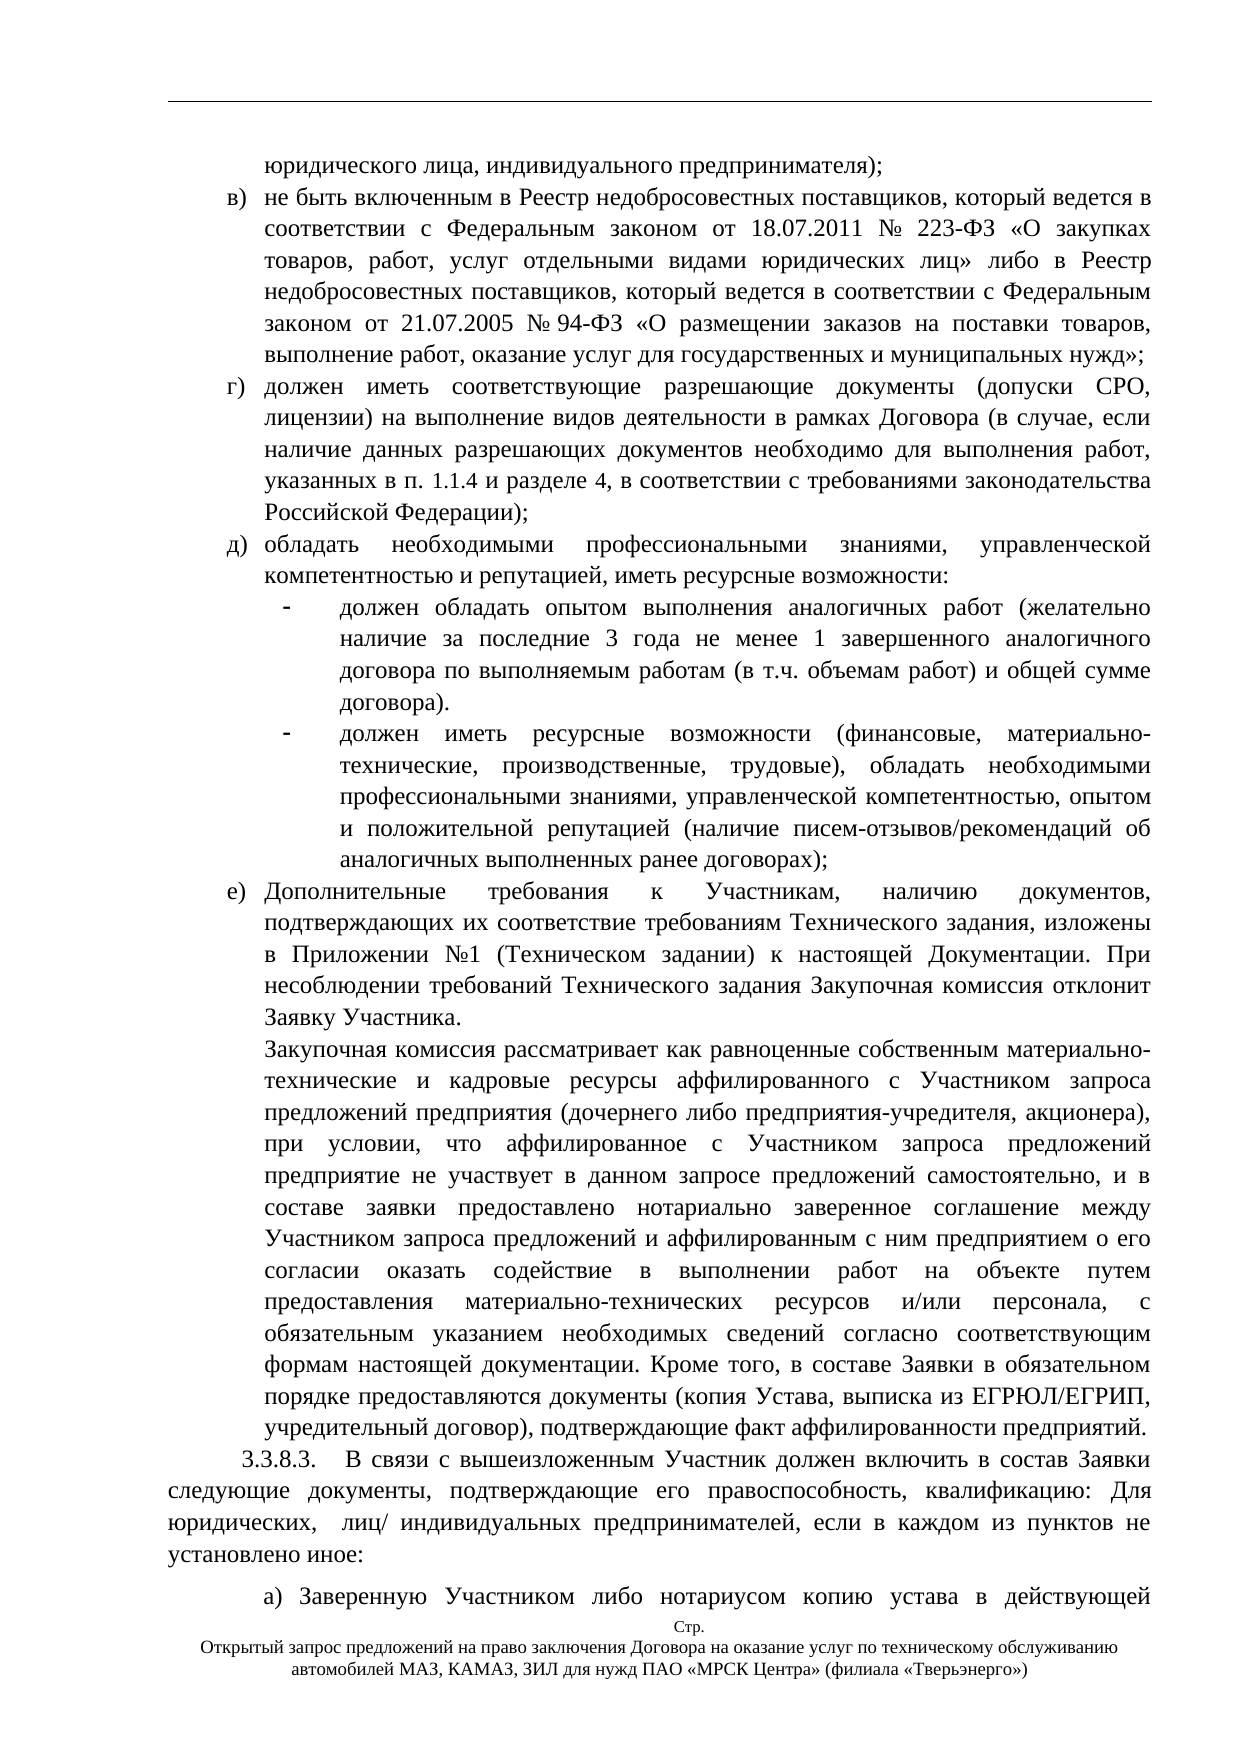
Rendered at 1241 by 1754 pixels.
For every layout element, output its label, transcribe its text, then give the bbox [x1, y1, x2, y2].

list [227, 150, 1152, 179]
list не быть включенным в Реестр недобросовестных поставщиков, который ведется в соответствии с Федеральным законом от 18.07.2011 № 223-ФЗ «О закупках товаров, работ, услуг отдельными видами юридических лиц» либо в Реестр недобросовестных поставщиков, который ведется в соответствии с Федеральным законом от 21.07.2005 № 94-ФЗ «О размещении заказов на поставки товаров, выполнение работ, оказание услуг для государственных и муниципальных нужд»; [227, 182, 1152, 368]
text Закупочная комиссия рассматривает как равноценные собственным материально-технические и кадровые ресурсы аффилированного с Участником запроса предложений предприятия (дочернего либо предприятия-учредителя, акционера), при условии, что аффилированное с Участником запроса предложений предприятие не участвует в данном запросе предложений самостоятельно, и в составе заявки предоставлено нотариально заверенное соглашение между Участником запроса предложений и аффилированным с ним предприятием о его согласии оказать содействие в выполнении работ на объекте путем предоставления материально-технических ресурсов и/или персонала, с обязательным указанием необходимых сведений согласно соответствующим формам настоящей документации. Кроме того, в составе Заявки в обязательном порядке предоставляются документы (копия Устава, выписка из ЕГРЮЛ/ЕГРИП, учредительный договор), подтверждающие факт аффилированности предприятий. [264, 1034, 1152, 1441]
list должен иметь соответствующие разрешающие документы (допуски СРО, лицензии) на выполнение видов деятельности в рамках Договора (в случае, если наличие данных разрешающих документов необходимо для выполнения работ, указанных в п. 1.1.4 и разделе 4, в соответствии с требованиями законодательства Российской Федерации); [227, 371, 1152, 526]
list Дополнительные требования к Участникам, наличию документов, подтверждающих их соответствие требованиям Технического задания, изложены в Приложении №1 (Техническом задании) к настоящей Документации. При несоблюдении требований Технического задания Закупочная комиссия отклонит Заявку Участника. [227, 876, 1152, 1031]
list В связи с вышеизложенным Участник должен включить в состав Заявки следующие документы, подтверждающие его правоспособность, квалификацию: Для юридических, лиц/ индивидуальных предпринимателей, если в каждом из пунктов не установлено иное: [168, 1444, 1152, 1567]
list обладать необходимыми профессиональными знаниями, управленческой компетентностью и репутацией, иметь ресурсные возможности: [227, 529, 1152, 589]
list должен иметь ресурсные возможности (финансовые, материально-технические, производственные, трудовые), обладать необходимыми профессиональными знаниями, управленческой компетентностью, опытом и положительной репутацией (наличие писем-отзывов/рекомендаций об аналогичных выполненных ранее договорах); [282, 718, 1152, 873]
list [263, 1581, 1152, 1609]
list должен обладать опытом выполнения аналогичных работ (желательно наличие за последние 3 года не менее 1 завершенного аналогичного договора по выполняемым работам (в т.ч. объемам работ) и общей сумме договора). [282, 592, 1152, 715]
